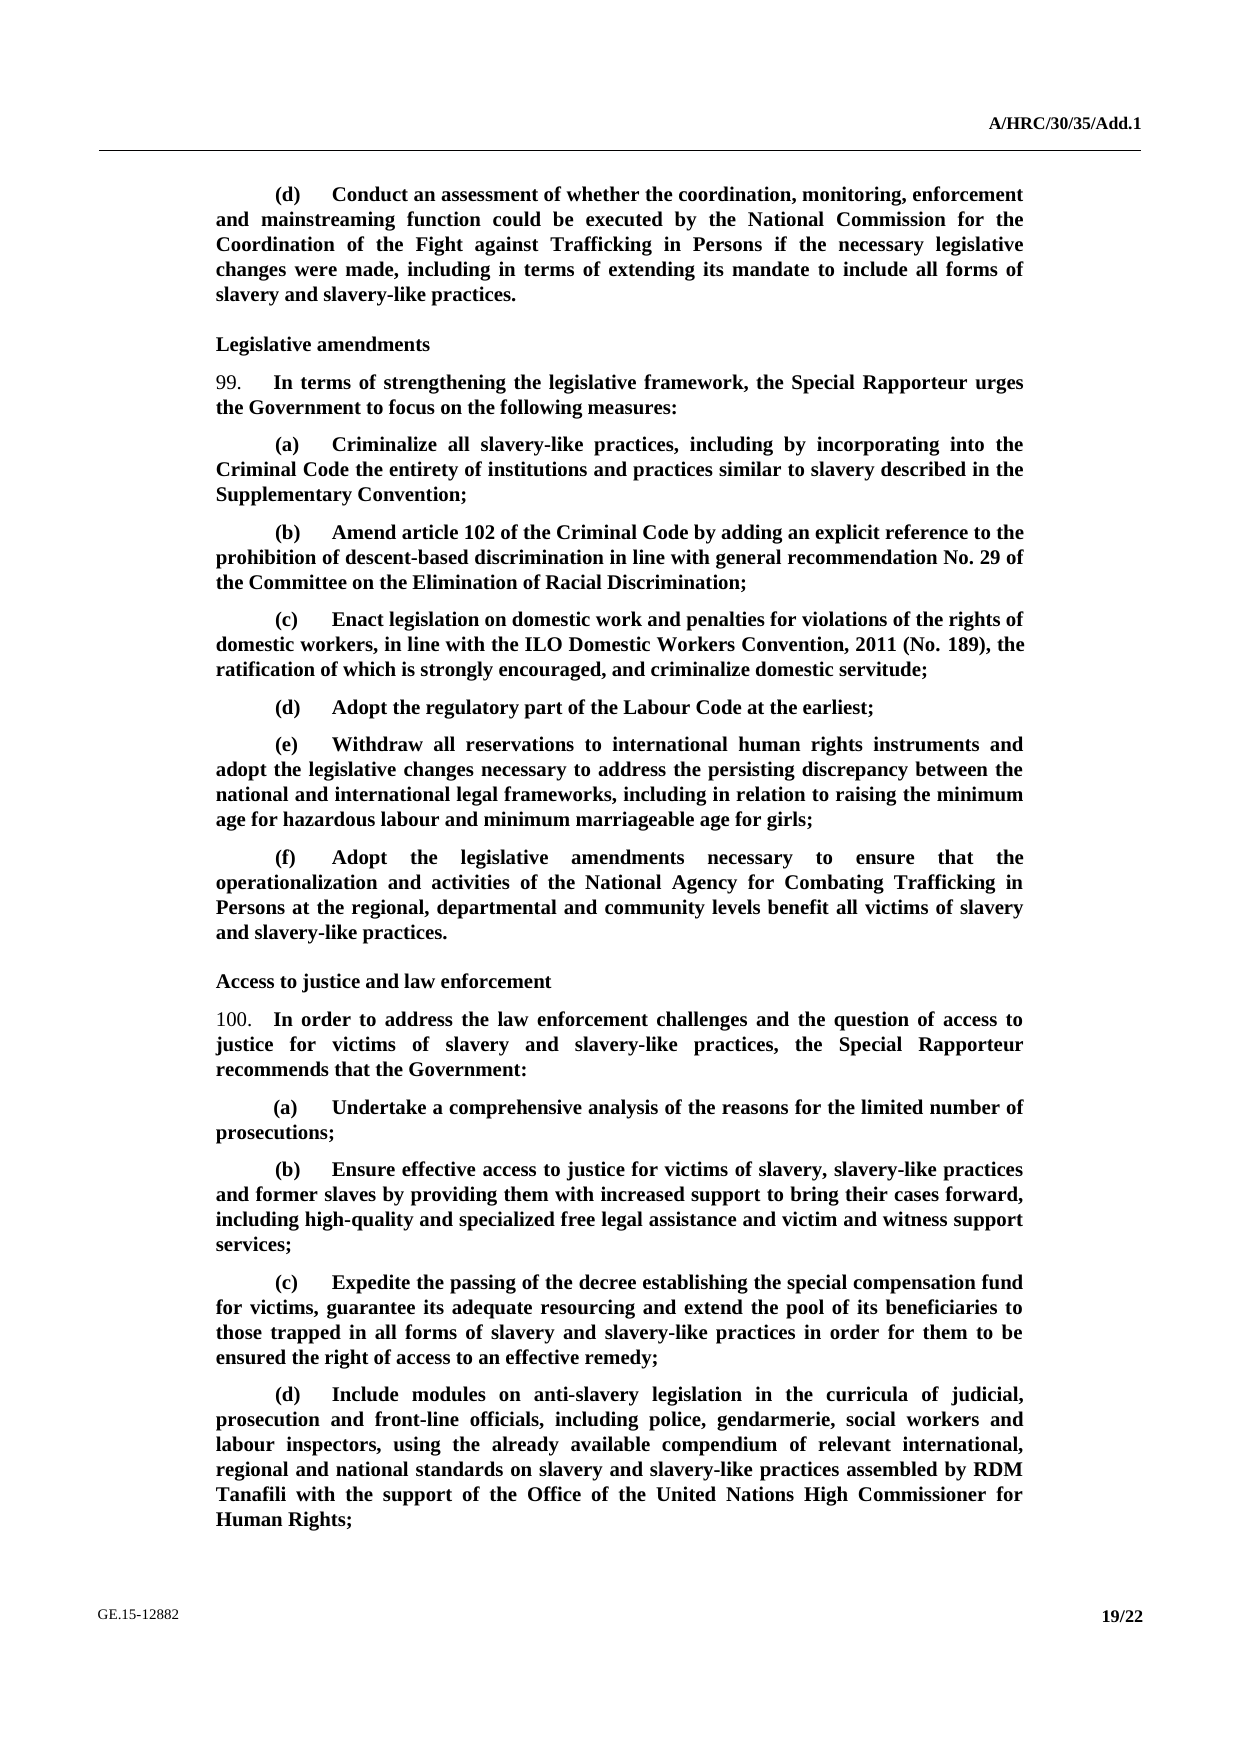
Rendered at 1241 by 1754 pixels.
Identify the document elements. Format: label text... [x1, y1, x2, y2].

text (a) Criminalize all slavery-like practices, including by incorporating into the Criminal Code the entirety of institutions and practices similar to slavery described in the Supplementary Convention; [216, 431, 1024, 506]
text (c) Enact legislation on domestic work and penalties for violations of the rights of domestic workers, in line with the ILO Domestic Workers Convention, 2011 (No. 189), the ratification of which is strongly encouraged, and criminalize domestic servitude; [216, 606, 1024, 681]
text (b) Amend article 102 of the Criminal Code by adding an explicit reference to the prohibition of descent-based discrimination in line with general recommendation No. 29 of the Committee on the Elimination of Racial Discrimination; [216, 519, 1024, 594]
text 100. In order to address the law enforcement challenges and the question of access to justice for victims of slavery and slavery-like practices, the Special Rapporteur recommends that the Government: [216, 1006, 1024, 1081]
text 99. In terms of strengthening the legislative framework, the Special Rapporteur urges the Government to focus on the following measures: [216, 369, 1024, 419]
text Access to justice and law enforcement [97, 969, 1024, 994]
text (b) Ensure effective access to justice for victims of slavery, slavery-like practices and former slaves by providing them with increased support to bring their cases forward, including high-quality and specialized free legal assistance and victim and witness support services; [216, 1156, 1024, 1256]
text (f) Adopt the legislative amendments necessary to ensure that the operationalization and activities of the National Agency for Combating Trafficking in Persons at the regional, departmental and community levels benefit all victims of slavery and slavery-like practices. [216, 844, 1024, 944]
text (a) Undertake a comprehensive analysis of the reasons for the limited number of prosecutions; [216, 1094, 1024, 1144]
text (c) Expedite the passing of the decree establishing the special compensation fund for victims, guarantee its adequate resourcing and extend the pool of its beneficiaries to those trapped in all forms of slavery and slavery-like practices in order for them to be ensured the right of access to an effective remedy; [216, 1269, 1024, 1369]
text (e) Withdraw all reservations to international human rights instruments and adopt the legislative changes necessary to address the persisting discrepancy between the national and international legal frameworks, including in relation to raising the minimum age for hazardous labour and minimum marriageable age for girls; [216, 731, 1024, 831]
text (d) Conduct an assessment of whether the coordination, monitoring, enforcement and mainstreaming function could be executed by the National Commission for the Coordination of the Fight against Trafficking in Persons if the necessary legislative changes were made, including in terms of extending its mandate to include all forms of slavery and slavery-like practices. [216, 181, 1024, 306]
text Legislative amendments [97, 331, 1024, 356]
text (d) Include modules on anti-slavery legislation in the curricula of judicial, prosecution and front-line officials, including police, gendarmerie, social workers and labour inspectors, using the already available compendium of relevant international, regional and national standards on slavery and slavery-like practices assembled by RDM Tanafili with the support of the Office of the United Nations High Commissioner for Human Rights; [216, 1381, 1024, 1531]
text (d) Adopt the regulatory part of the Labour Code at the earliest; [216, 694, 1024, 719]
